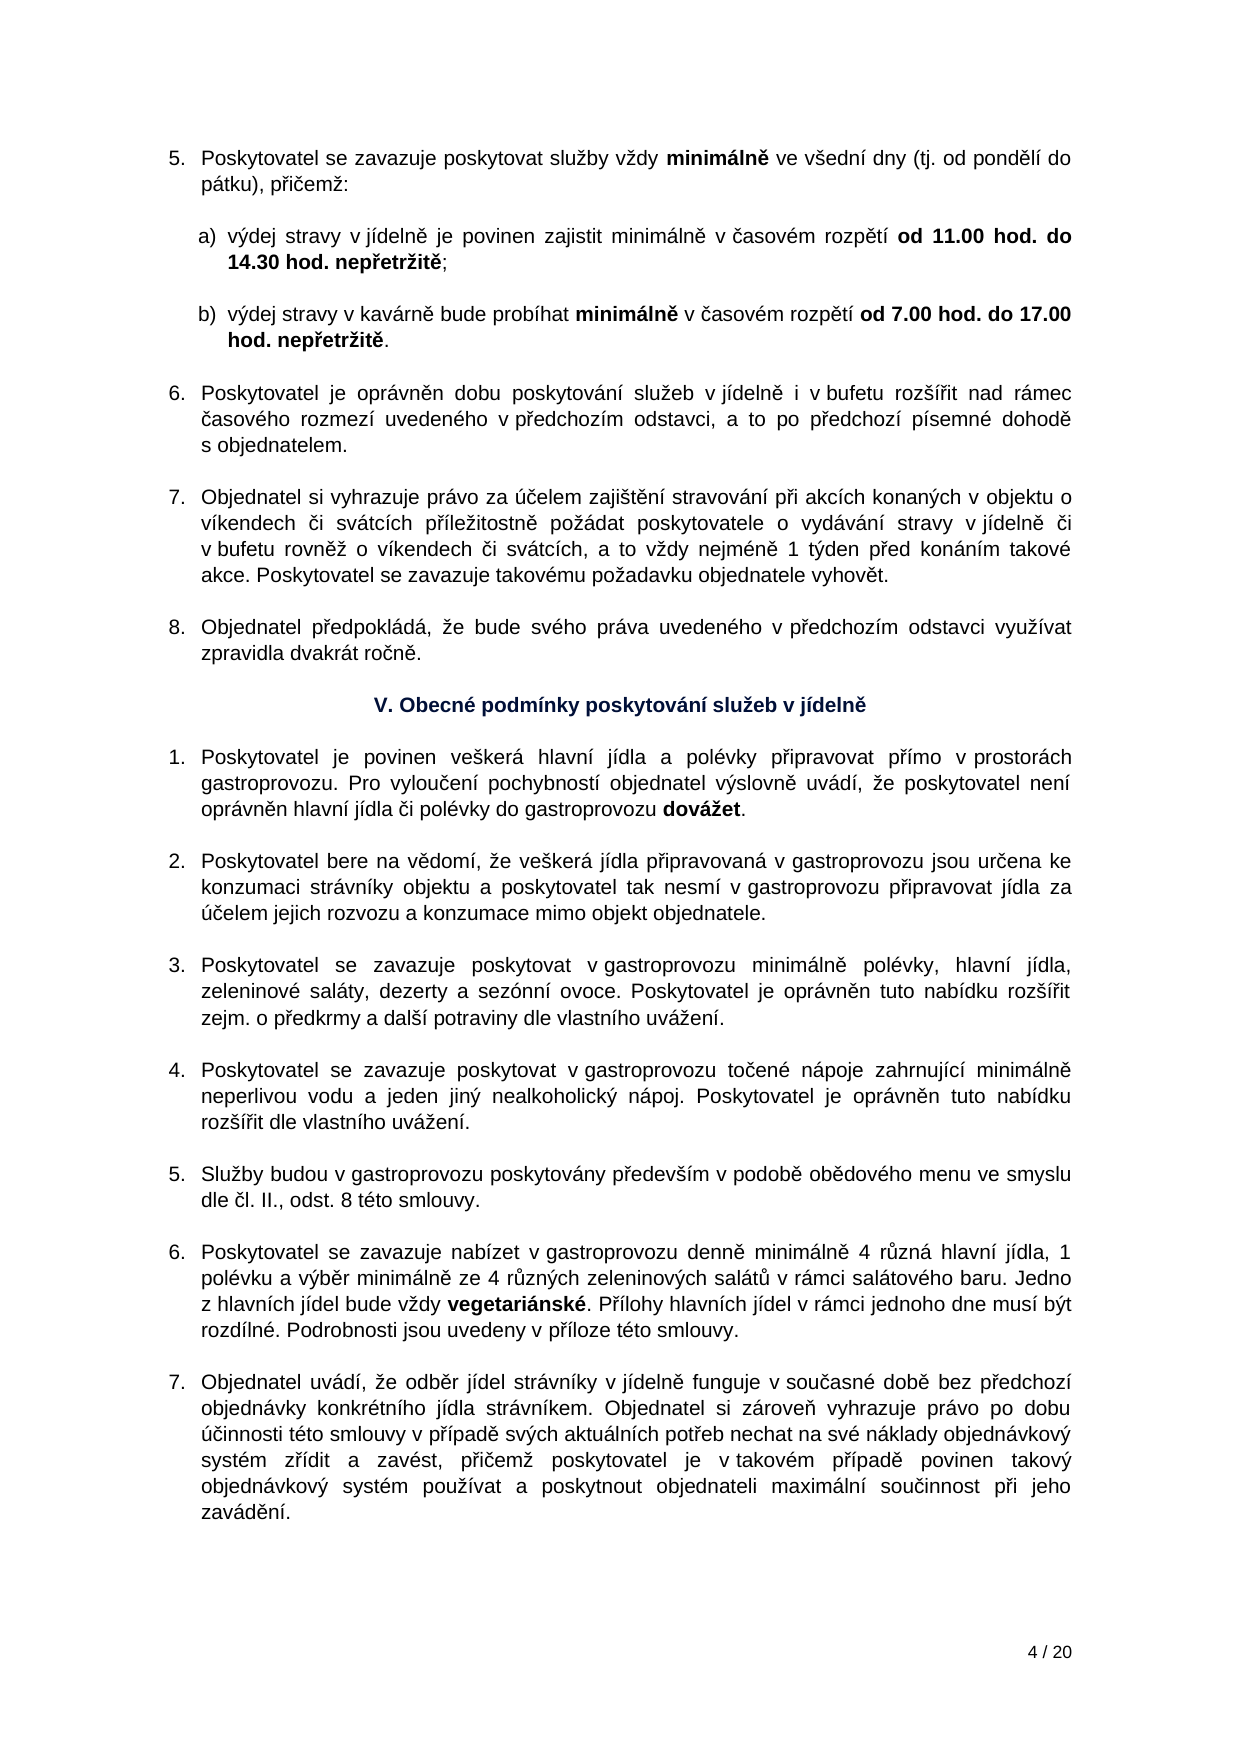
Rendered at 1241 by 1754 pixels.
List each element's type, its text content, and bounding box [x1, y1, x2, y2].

list Objednatel si vyhrazuje právo za účelem zajištění stravování při akcích konaných v objektu o víkendech či svátcích příležitostně požádat poskytovatele o vydávání stravy v jídelně či v bufetu rovněž o víkendech či svátcích, a to vždy nejméně 1 týden před konáním takové akce. Poskytovatel se zavazuje takovému požadavku objednatele vyhovět. [168, 483, 1072, 587]
list výdej stravy v kavárně bude probíhat minimálně v časovém rozpětí od 7.00 hod. do 17.00 hod. nepřetržitě. [198, 301, 1072, 353]
subtitle Obecné podmínky poskytování služeb v jídelně [168, 692, 1072, 718]
list Objednatel uvádí, že odběr jídel strávníky v jídelně funguje v současné době bez předchozí objednávky konkrétního jídla strávníkem. Objednatel si zároveň vyhrazuje právo po dobu účinnosti této smlouvy v případě svých aktuálních potřeb nechat na své náklady objednávkový systém zřídit a zavést, přičemž poskytovatel je v takovém případě povinen takový objednávkový systém používat a poskytnout objednateli maximální součinnost při jeho zavádění. [168, 1369, 1072, 1525]
list Poskytovatel je povinen veškerá hlavní jídla a polévky připravovat přímo v prostorách gastroprovozu. Pro vyloučení pochybností objednatel výslovně uvádí, že poskytovatel není oprávněn hlavní jídla či polévky do gastroprovozu dovážet. [168, 744, 1072, 822]
list Poskytovatel se zavazuje nabízet v gastroprovozu denně minimálně 4 různá hlavní jídla, 1 polévku a výběr minimálně ze 4 různých zeleninových salátů v rámci salátového baru. Jedno z hlavních jídel bude vždy vegetariánské. Přílohy hlavních jídel v rámci jednoho dne musí být rozdílné. Podrobnosti jsou uvedeny v příloze této smlouvy. [168, 1238, 1072, 1343]
list Poskytovatel se zavazuje poskytovat služby vždy minimálně ve všední dny (tj. od pondělí do pátku), přičemž: [168, 145, 1072, 197]
list Objednatel předpokládá, že bude svého práva uvedeného v předchozím odstavci využívat zpravidla dvakrát ročně. [168, 613, 1072, 666]
list Služby budou v gastroprovozu poskytovány především v podobě obědového menu ve smyslu dle čl. II., odst. 8 této smlouvy. [168, 1160, 1072, 1212]
list výdej stravy v jídelně je povinen zajistit minimálně v časovém rozpětí od 11.00 hod. do 14.30 hod. nepřetržitě; [198, 223, 1072, 275]
list Poskytovatel se zavazuje poskytovat v gastroprovozu točené nápoje zahrnující minimálně neperlivou vodu a jeden jiný nealkoholický nápoj. Poskytovatel je oprávněn tuto nabídku rozšířit dle vlastního uvážení. [168, 1056, 1072, 1134]
list Poskytovatel bere na vědomí, že veškerá jídla připravovaná v gastroprovozu jsou určena ke konzumaci strávníky objektu a poskytovatel tak nesmí v gastroprovozu připravovat jídla za účelem jejich rozvozu a konzumace mimo objekt objednatele. [168, 848, 1072, 926]
list Poskytovatel se zavazuje poskytovat v gastroprovozu minimálně polévky, hlavní jídla, zeleninové saláty, dezerty a sezónní ovoce. Poskytovatel je oprávněn tuto nabídku rozšířit zejm. o předkrmy a další potraviny dle vlastního uvážení. [168, 952, 1072, 1030]
list Poskytovatel je oprávněn dobu poskytování služeb v jídelně i v bufetu rozšířit nad rámec časového rozmezí uvedeného v předchozím odstavci, a to po předchozí písemné dohodě s objednatelem. [168, 379, 1072, 457]
